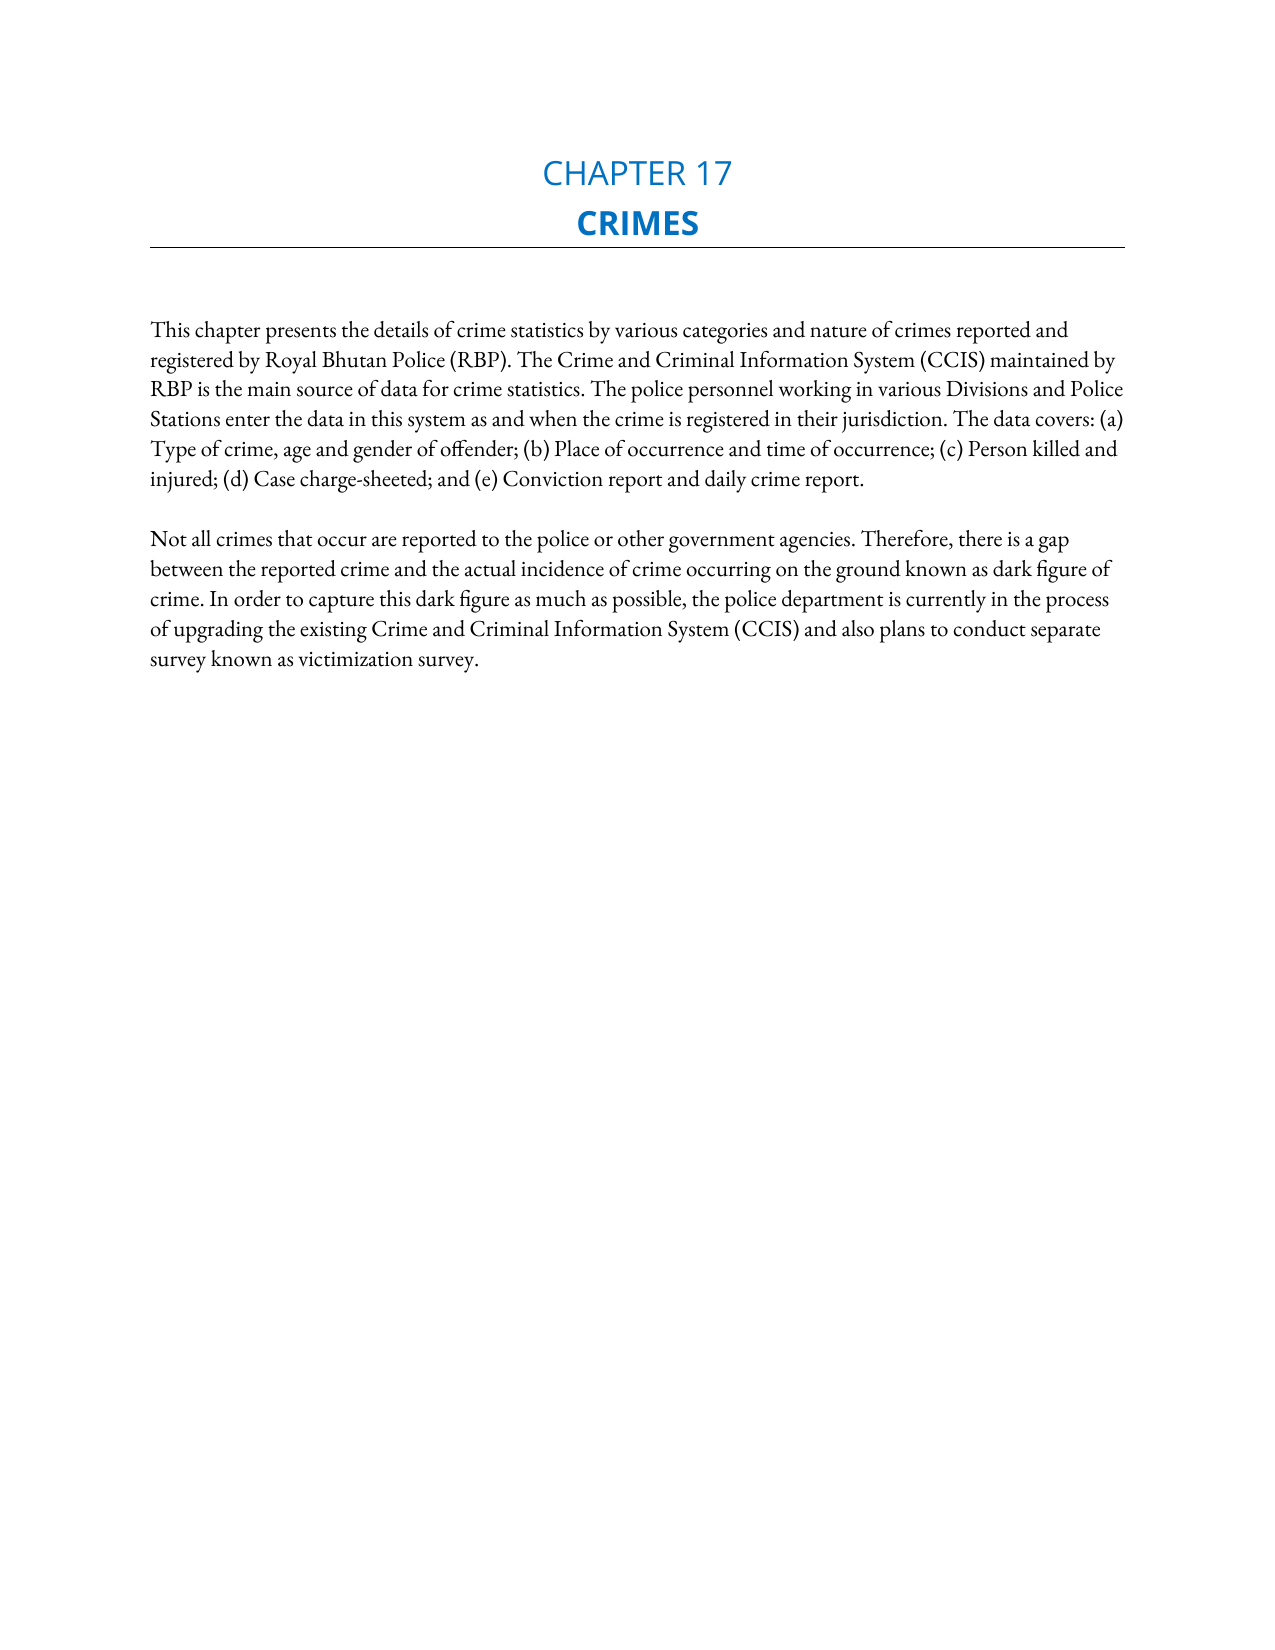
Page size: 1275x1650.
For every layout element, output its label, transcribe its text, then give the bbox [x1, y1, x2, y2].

text CRIMES [150, 200, 1125, 247]
text This chapter presents the details of crime statistics by various categories and nature of crimes reported and registered by Royal Bhutan Police (RBP). The Crime and Criminal Information System (CCIS) maintained by RBP is the main source of data for crime statistics. The police personnel working in various Divisions and Police Stations enter the data in this system as and when the crime is registered in their jurisdiction. The data covers: (a) Type of crime, age and gender of offender; (b) Place of occurrence and time of occurrence; (c) Person killed and injured; (d) Case charge-sheeted; and (e) Conviction report and daily crime report. [150, 314, 1125, 493]
text CHAPTER 17 [150, 150, 1125, 195]
text Not all crimes that occur are reported to the police or other government agencies. Therefore, there is a gap between the reported crime and the actual incidence of crime occurring on the ground known as dark figure of crime. In order to capture this dark figure as much as possible, the police department is currently in the process of upgrading the existing Crime and Criminal Information System (CCIS) and also plans to conduct separate survey known as victimization survey. [150, 523, 1125, 673]
